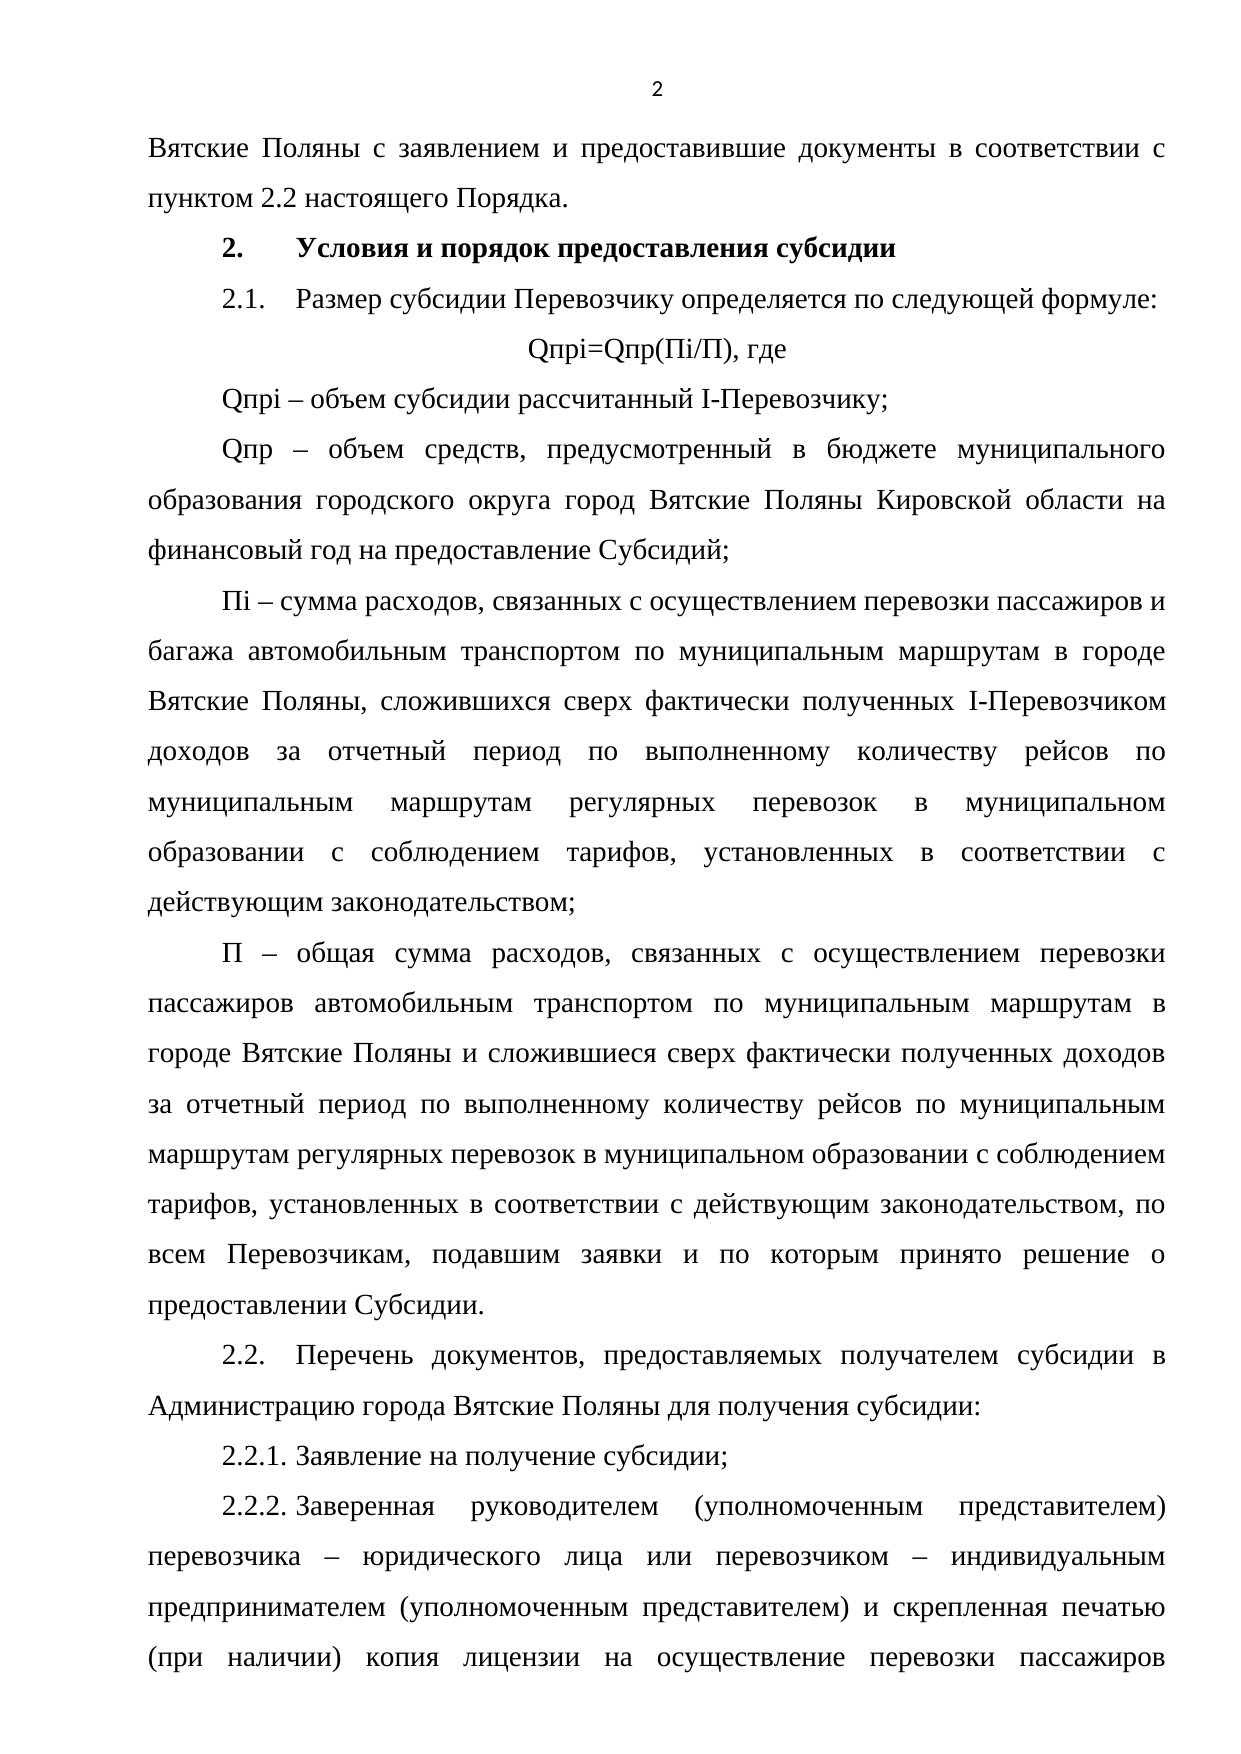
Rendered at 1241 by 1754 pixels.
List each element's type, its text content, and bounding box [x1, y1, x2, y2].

text 2.1. Размер субсидии Перевозчику определяется по следующей формуле: [148, 281, 1167, 314]
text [148, 1488, 1167, 1673]
text 2.2.1. Заявление на получение субсидии; [148, 1438, 1167, 1471]
text Qпр – объем средств, предусмотренный в бюджете муниципального образования городского округа город Вятские Поляны Кировской области на финансовый год на предоставление Субсидий; [148, 432, 1167, 566]
text П – общая сумма расходов, связанных с осуществлением перевозки пассажиров автомобильным транспортом по муниципальным маршрутам в городе Вятские Поляны и сложившиеся сверх фактически полученных доходов за отчетный период по выполненному количеству рейсов по муниципальным маршрутам регулярных перевозок в муниципальном образовании с соблюдением тарифов, установленных в соответствии с действующим законодательством, по всем Перевозчикам, подавшим заявки и по которым принято решение о предоставлении Субсидии. [148, 935, 1167, 1321]
text Qпрi=Qпр(Пi/П), где [148, 331, 1167, 364]
text 2.2. Перечень документов, предоставляемых получателем субсидии в Администрацию города Вятские Поляны для получения субсидии: [148, 1337, 1167, 1421]
text Пi – сумма расходов, связанных с осуществлением перевозки пассажиров и багажа автомобильным транспортом по муниципальным маршрутам в городе Вятские Поляны, сложившихся сверх фактически полученных I-Перевозчиком доходов за отчетный период по выполненному количеству рейсов по муниципальным маршрутам регулярных перевозок в муниципальном образовании с соблюдением тарифов, установленных в соответствии с действующим законодательством; [148, 583, 1167, 918]
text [148, 130, 1167, 214]
text Qпрi – объем субсидии рассчитанный I-Перевозчику; [148, 381, 1167, 415]
text 2. Условия и порядок предоставления субсидии [148, 230, 1167, 264]
